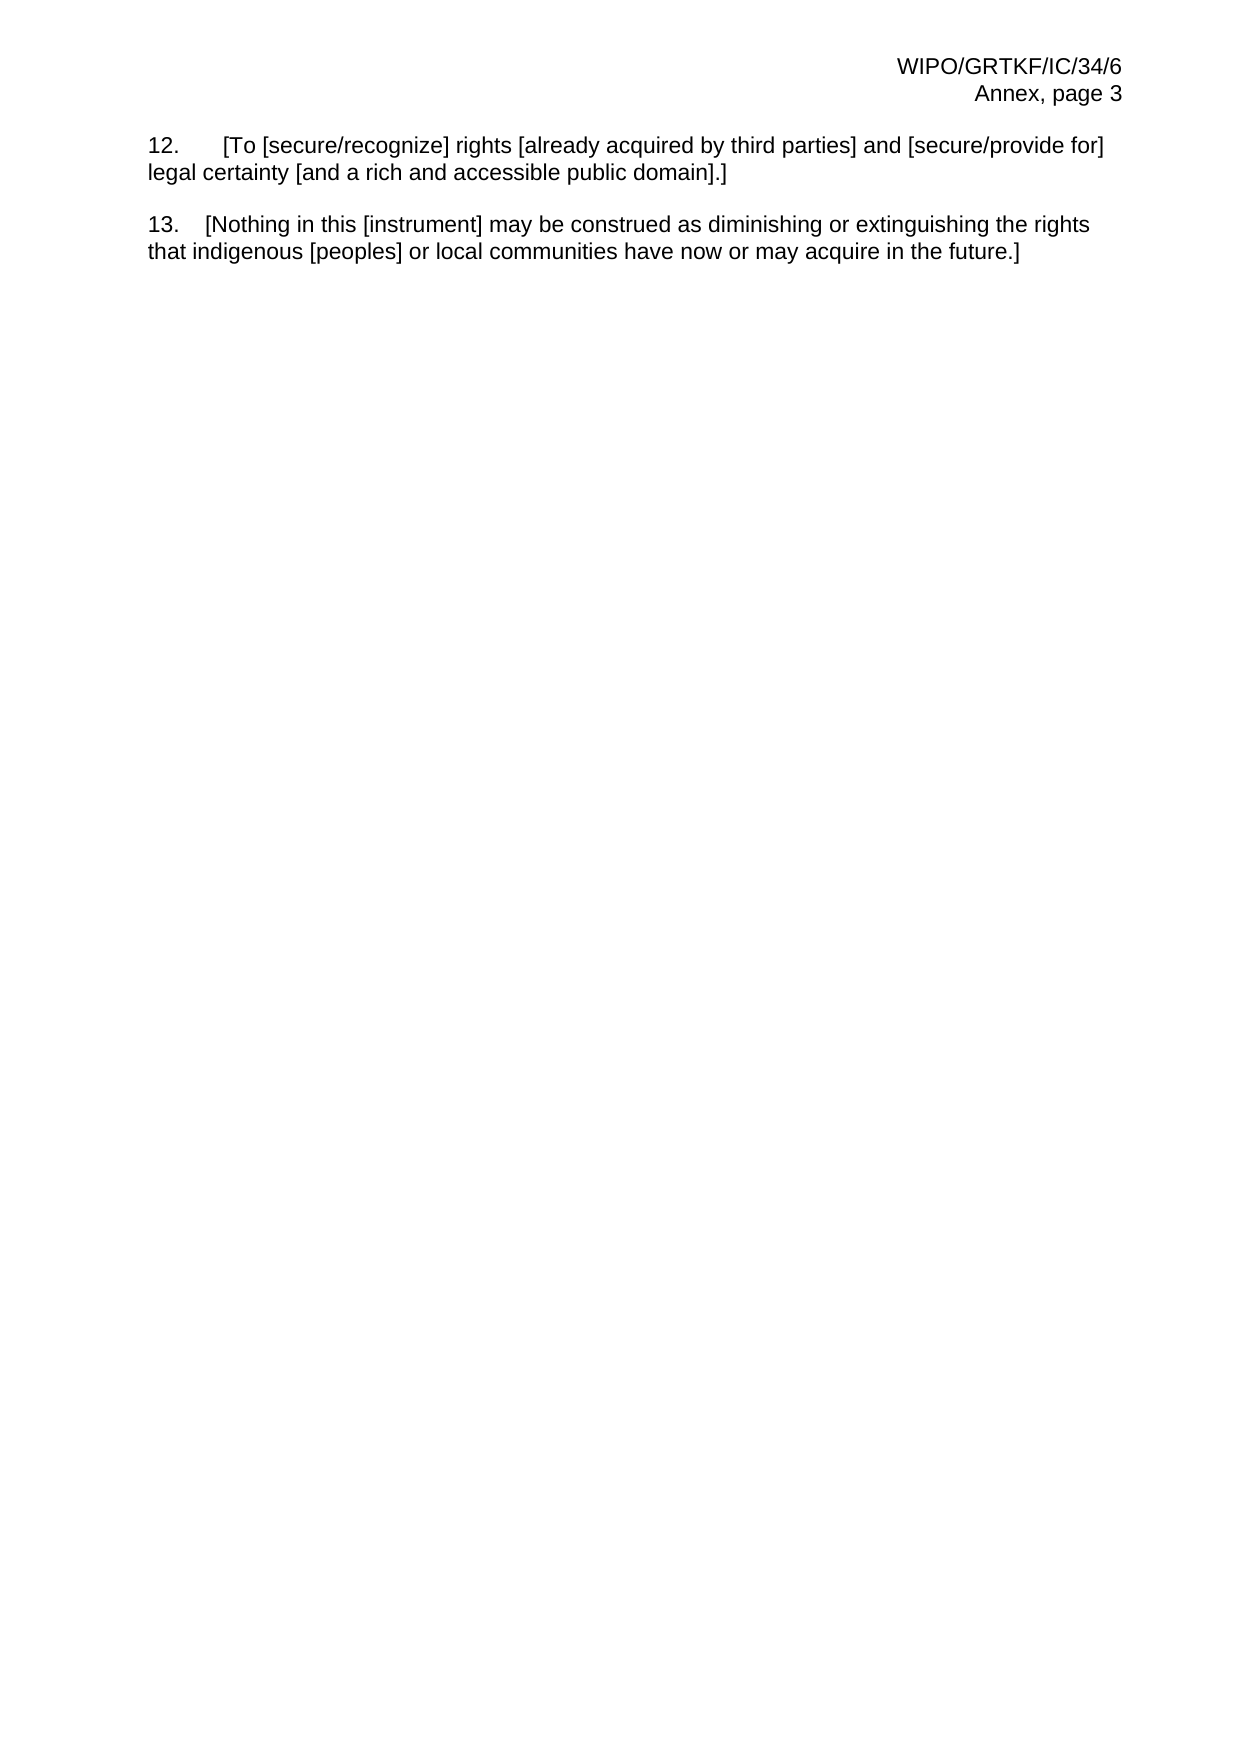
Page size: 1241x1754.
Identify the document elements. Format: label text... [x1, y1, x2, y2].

text 13. [Nothing in this [instrument] may be construed as diminishing or extinguishing the rights that indigenous [peoples] or local communities have now or may acquire in the future.] [148, 211, 1122, 264]
text 12. [To [secure/recognize] rights [already acquired by third parties] and [secure/provide for] legal certainty [and a rich and accessible public domain].] [148, 132, 1122, 185]
